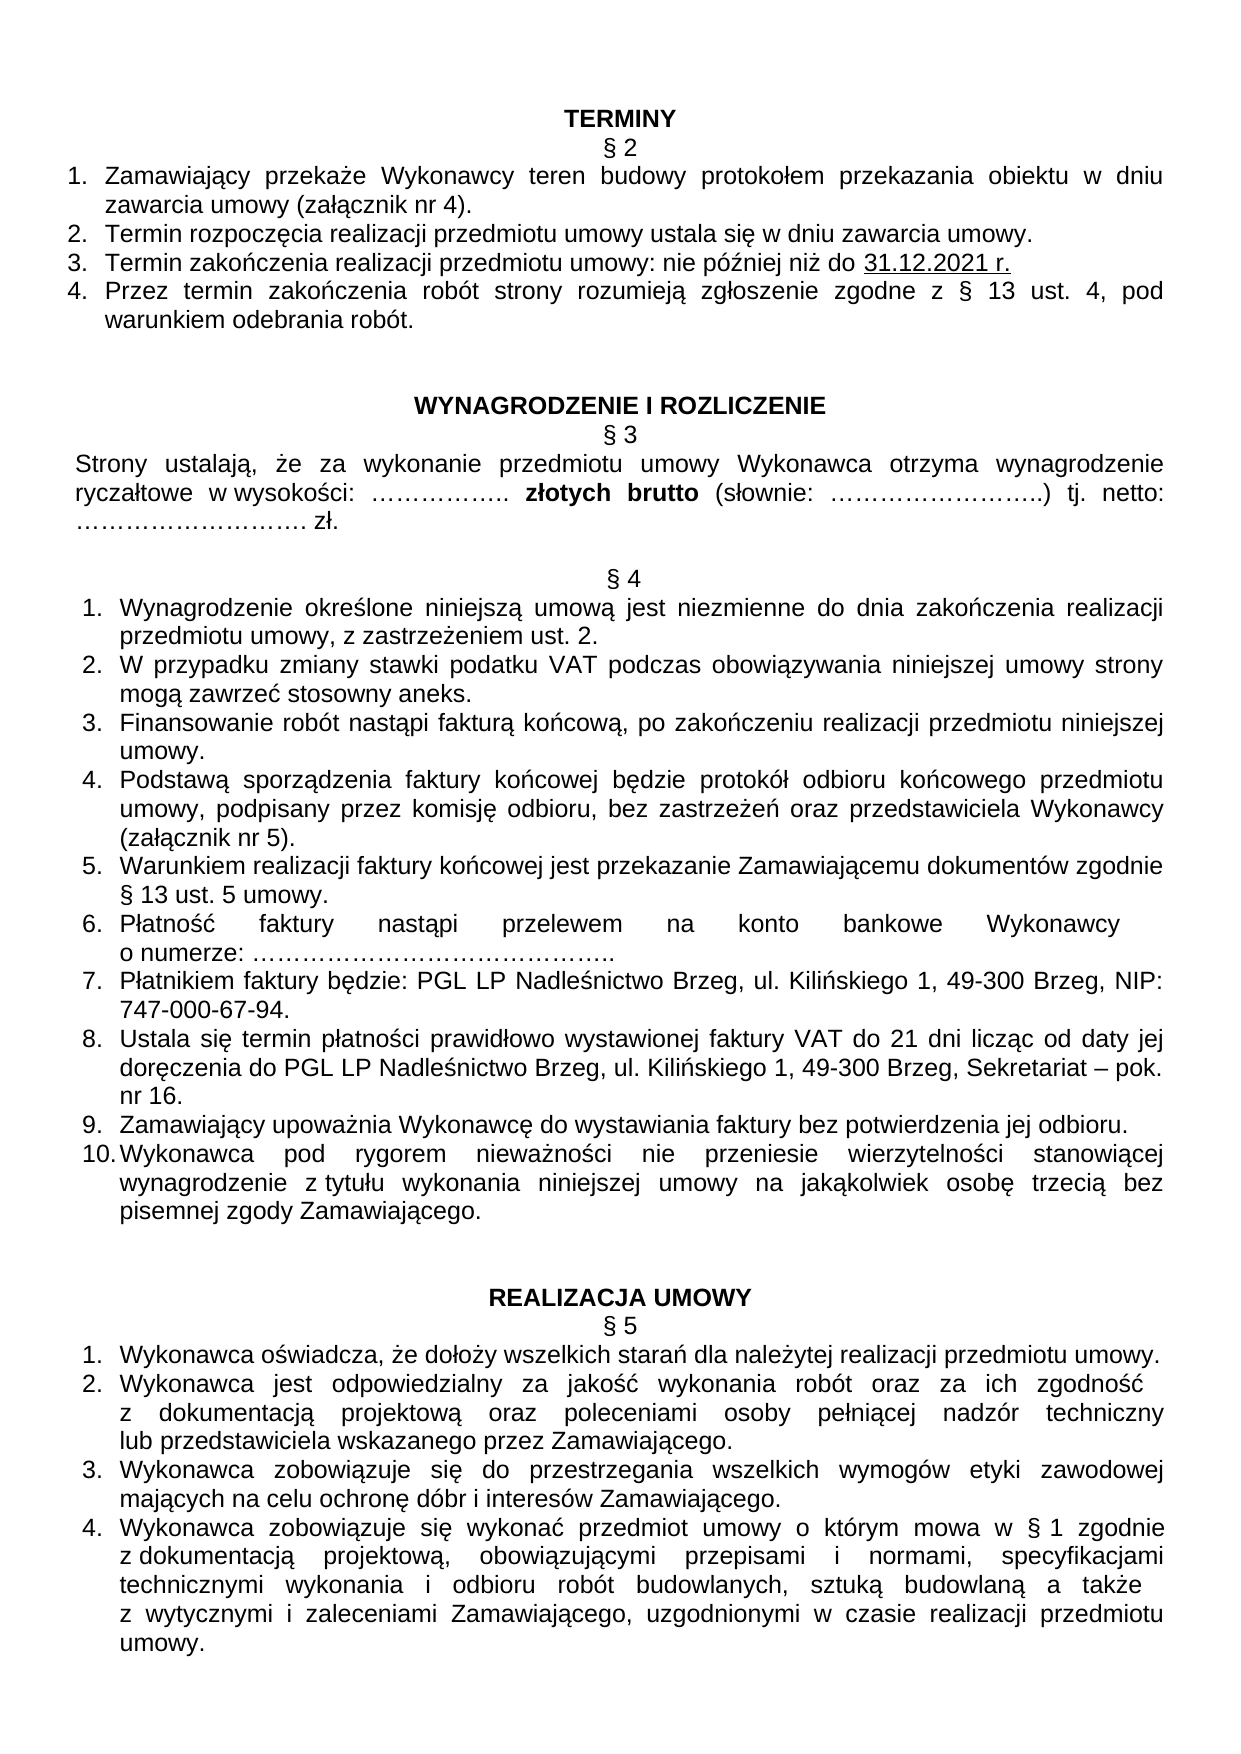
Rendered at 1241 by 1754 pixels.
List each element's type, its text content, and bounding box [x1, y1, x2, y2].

text REALIZACJA UMOWY [75, 1282, 1165, 1311]
list Podstawą sporządzenia faktury końcowej będzie protokół odbioru końcowego przedmiotu umowy, podpisany przez komisję odbioru, bez zastrzeżeń oraz przedstawiciela Wykonawcy (załącznik nr 5). [82, 765, 1165, 851]
list Finansowanie robót nastąpi fakturą końcową, po zakończeniu realizacji przedmiotu niniejszej umowy. [82, 707, 1165, 765]
list Płatnikiem faktury będzie: PGL LP Nadleśnictwo Brzeg, ul. Kilińskiego 1, 49-300 Brzeg, NIP: 747-000-67-94. [82, 966, 1165, 1024]
list Wykonawca jest odpowiedzialny za jakość wykonania robót oraz za ich zgodność z dokumentacją projektową oraz poleceniami osoby pełniącej nadzór techniczny lub przedstawiciela wskazanego przez Zamawiającego. [82, 1369, 1165, 1455]
list W przypadku zmiany stawki podatku VAT podczas obowiązywania niniejszej umowy strony mogą zawrzeć stosowny aneks. [82, 650, 1165, 707]
list Wykonawca pod rygorem nieważności nie przeniesie wierzytelności stanowiącej wynagrodzenie z tytułu wykonania niniejszej umowy na jakąkolwiek osobę trzecią bez pisemnej zgody Zamawiającego. [82, 1139, 1165, 1225]
list Zamawiający upoważnia Wykonawcę do wystawiania faktury bez potwierdzenia jej odbioru. [82, 1110, 1165, 1139]
text § 2 [75, 132, 1165, 161]
list Warunkiem realizacji faktury końcowej jest przekazanie Zamawiającemu dokumentów zgodnie § 13 ust. 5 umowy. [82, 851, 1165, 909]
text WYNAGRODZENIE I ROZLICZENIE [75, 391, 1165, 420]
list Ustala się termin płatności prawidłowo wystawionej faktury VAT do 21 dni licząc od daty jej doręczenia do PGL LP Nadleśnictwo Brzeg, ul. Kilińskiego 1, 49-300 Brzeg, Sekretariat – pok. nr 16. [82, 1024, 1165, 1110]
list Wynagrodzenie określone niniejszą umową jest niezmienne do dnia zakończenia realizacji przedmiotu umowy, z zastrzeżeniem ust. 2. [82, 592, 1165, 650]
list Wykonawca zobowiązuje się wykonać przedmiot umowy o którym mowa w § 1 zgodnie z dokumentacją projektową, obowiązującymi przepisami i normami, specyfikacjami technicznymi wykonania i odbioru robót budowlanych, sztuką budowlaną a także z wytycznymi i zaleceniami Zamawiającego, uzgodnionymi w czasie realizacji przedmiotu umowy. [82, 1512, 1165, 1656]
list Płatność faktury nastąpi przelewem na konto bankowe Wykonawcy o numerze: …………………………………….. [82, 909, 1165, 966]
list Termin rozpoczęcia realizacji przedmiotu umowy ustala się w dniu zawarcia umowy. [67, 219, 1165, 247]
list Przez termin zakończenia robót strony rozumieją zgłoszenie zgodne z § 13 ust. 4, pod warunkiem odebrania robót. [67, 276, 1165, 334]
text TERMINY [75, 104, 1165, 132]
text § 4 [75, 564, 1165, 592]
list Wykonawca zobowiązuje się do przestrzegania wszelkich wymogów etyki zawodowej mających na celu ochronę dóbr i interesów Zamawiającego. [82, 1455, 1165, 1512]
list Zamawiający przekaże Wykonawcy teren budowy protokołem przekazania obiektu w dniu zawarcia umowy (załącznik nr 4). [67, 161, 1165, 219]
list Wykonawca oświadcza, że dołoży wszelkich starań dla należytej realizacji przedmiotu umowy. [82, 1340, 1165, 1369]
list Termin zakończenia realizacji przedmiotu umowy: nie później niż do 31.12.2021 r. [67, 247, 1165, 276]
text § 3 [75, 420, 1165, 449]
text § 5 [75, 1311, 1165, 1340]
text Strony ustalają, że za wykonanie przedmiotu umowy Wykonawca otrzyma wynagrodzenie ryczałtowe w wysokości: …………….. złotych brutto (słownie: ……………………..) tj. netto: ………………………. zł. [75, 449, 1165, 535]
